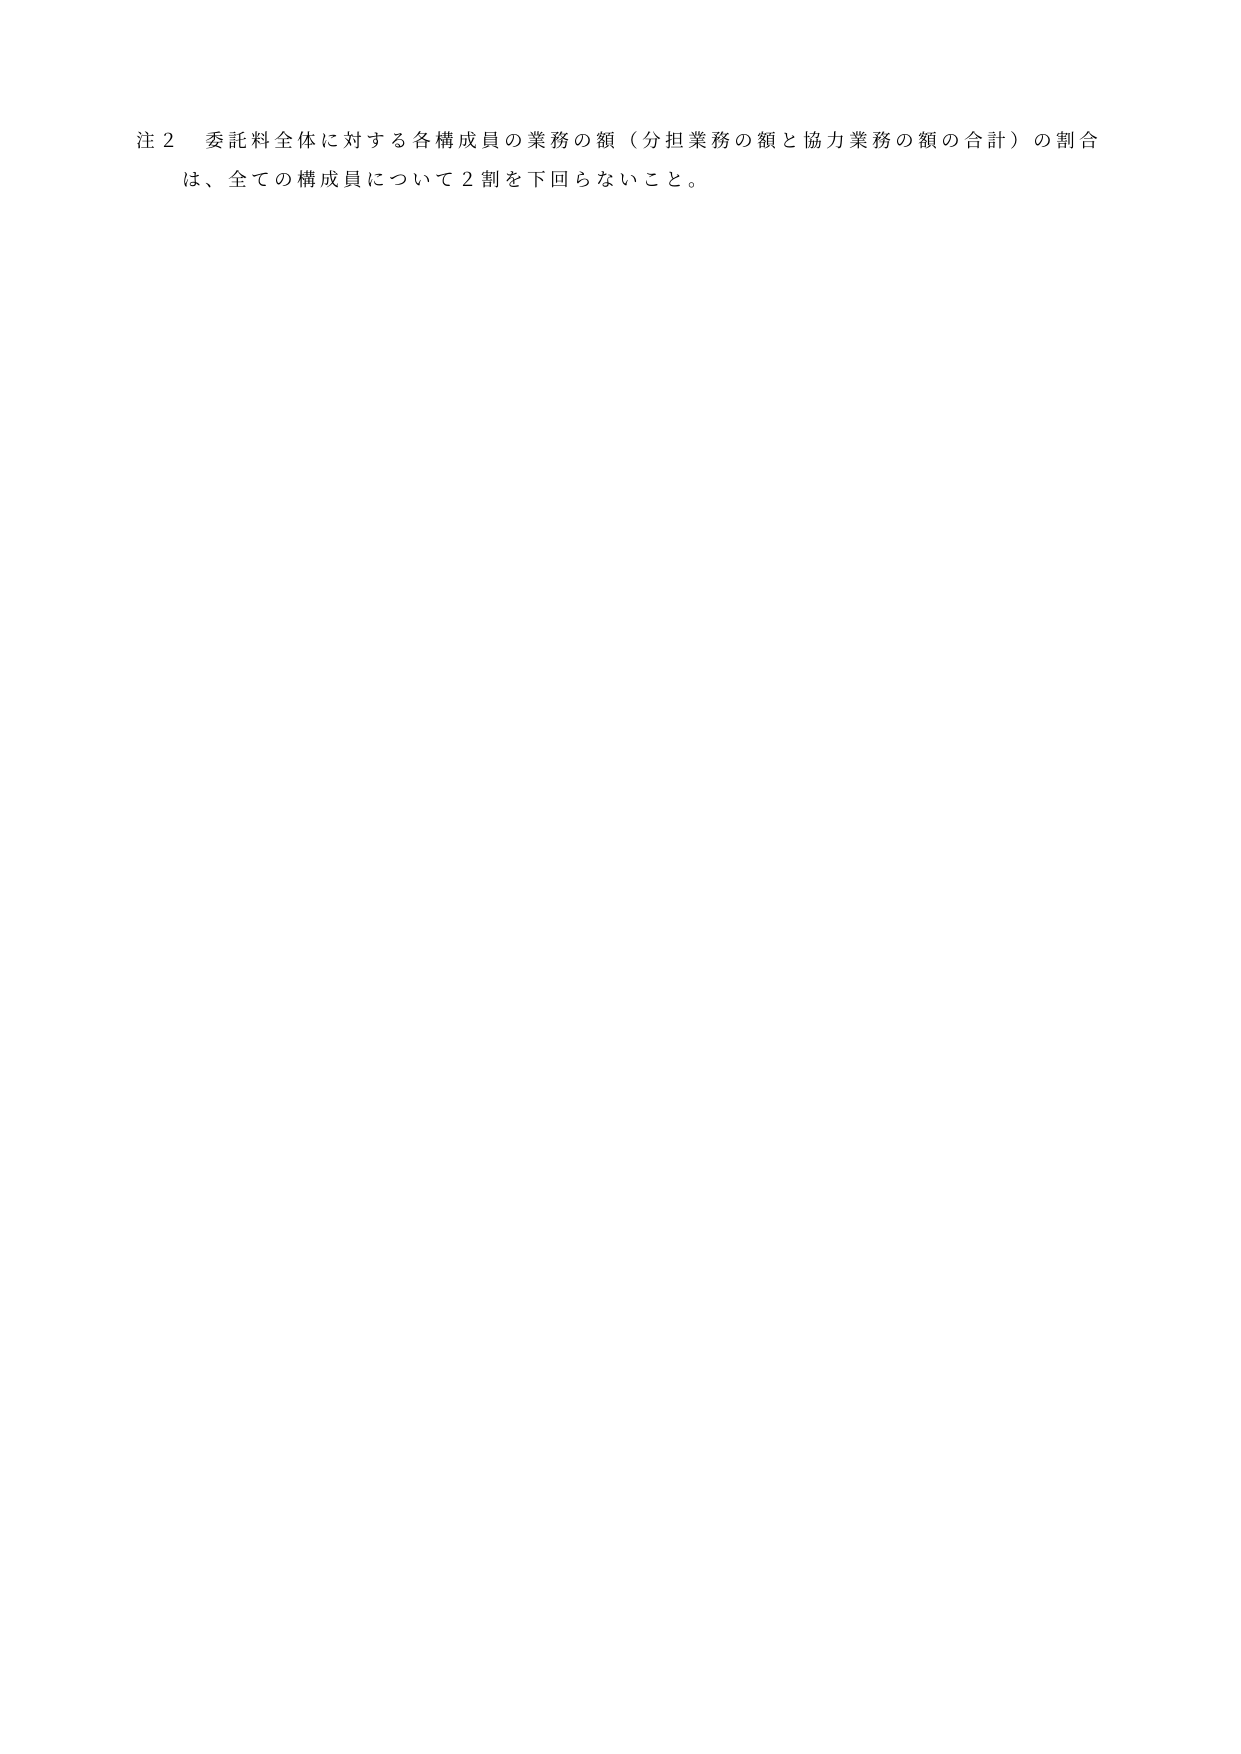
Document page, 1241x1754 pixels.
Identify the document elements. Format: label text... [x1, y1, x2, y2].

text 注２ 委託料全体に対する各構成員の業務の額（分担業務の額と協力業務の額の合計）の割合は、全ての構成員について２割を下回らないこと。 [137, 119, 1103, 199]
